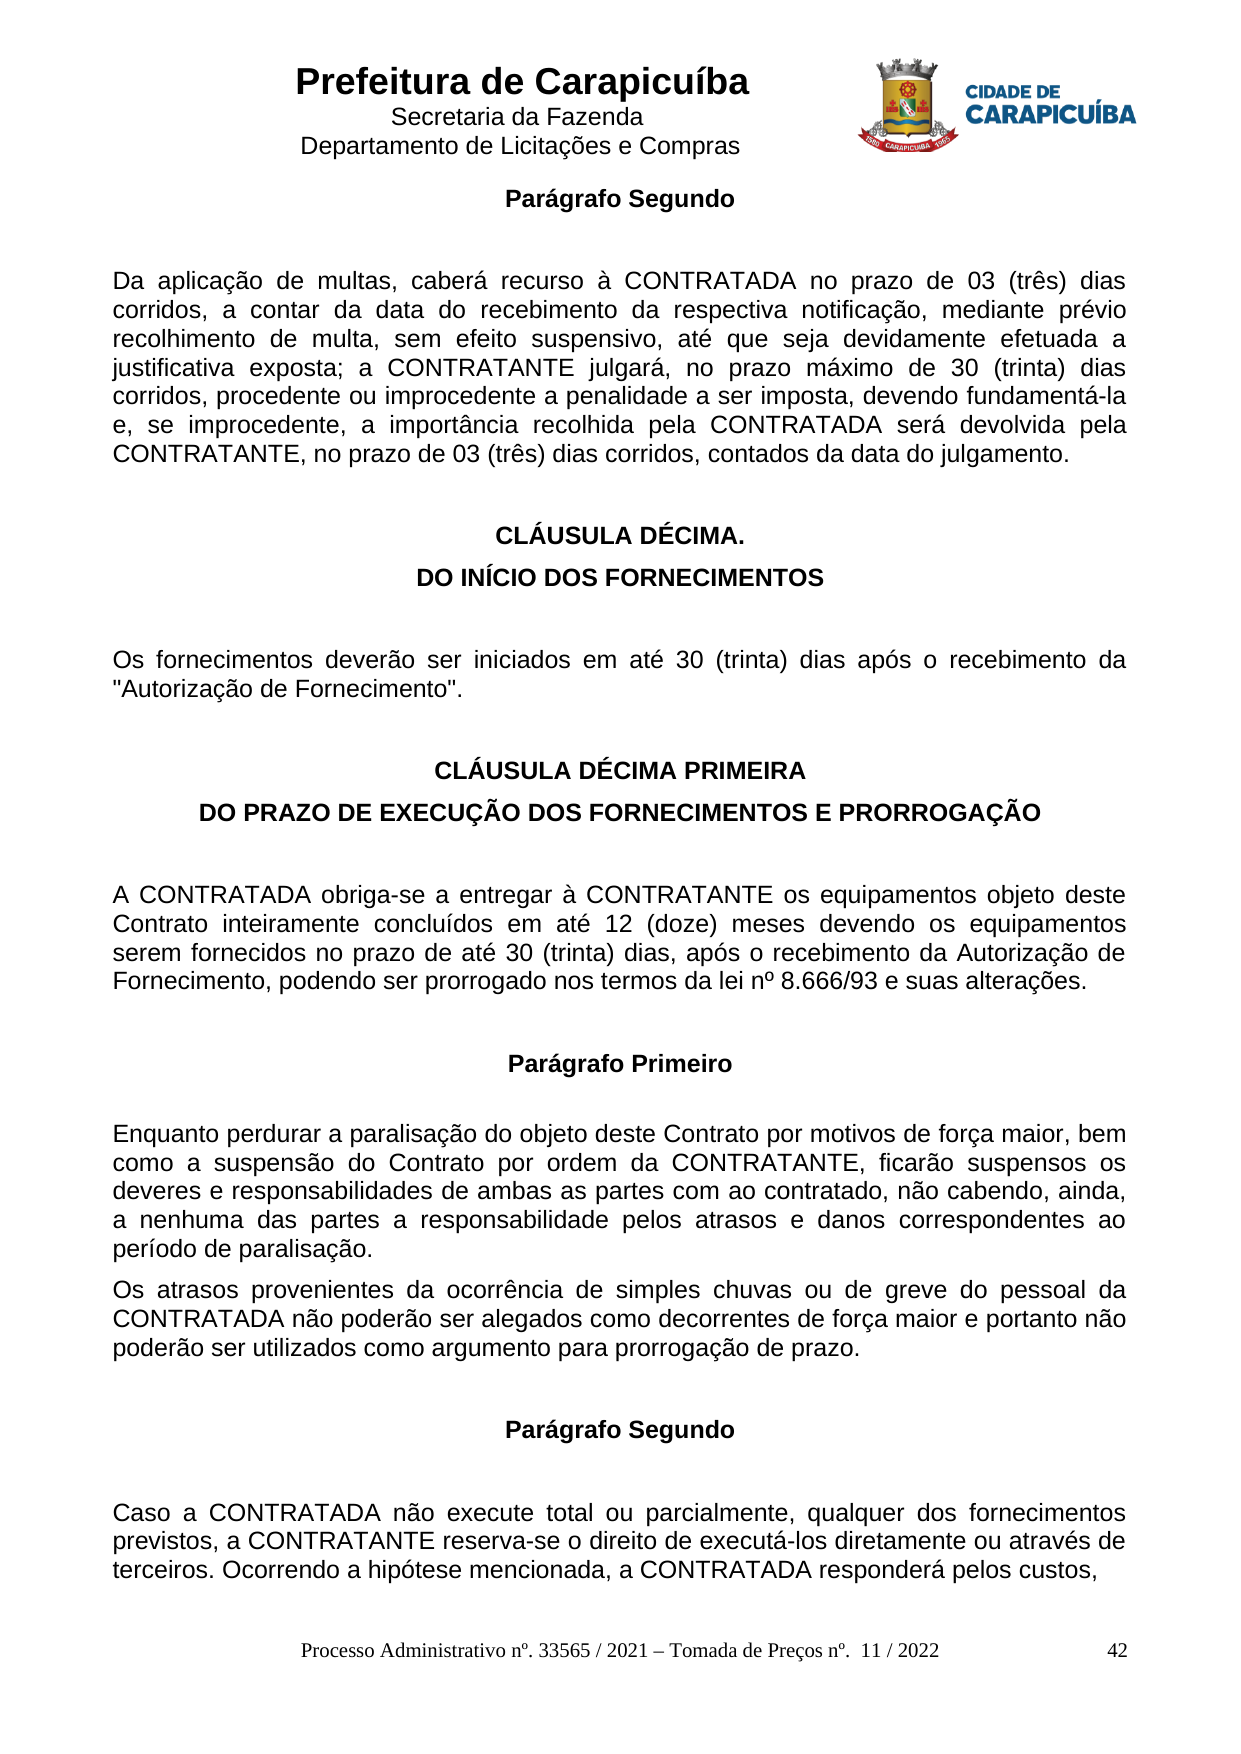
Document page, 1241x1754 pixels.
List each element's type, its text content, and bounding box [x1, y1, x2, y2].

text CLÁUSULA DÉCIMA. [112, 521, 1128, 550]
subtitle Parágrafo Segundo [112, 1415, 1128, 1444]
text Os atrasos provenientes da ocorrência de simples chuvas ou de greve do pessoal da CONTRATADA não poderão ser alegados como decorrentes de força maior e portanto não poderão ser utilizados como argumento para prorrogação de prazo. [112, 1275, 1128, 1361]
text Os fornecimentos deverão ser iniciados em até 30 (trinta) dias após o recebimento da "Autorização de Fornecimento". [112, 645, 1128, 702]
text Parágrafo Segundo [112, 184, 1128, 212]
text DO PRAZO DE EXECUÇÃO DOS FORNECIMENTOS E PRORROGAÇÃO [112, 797, 1128, 826]
picture [857, 57, 1139, 152]
text Da aplicação de multas, caberá recurso à CONTRATADA no prazo de 03 (três) dias corridos, a contar da data do recebimento da respectiva notificação, mediante prévio recolhimento de multa, sem efeito suspensivo, até que seja devidamente efetuada a justificativa exposta; a CONTRATANTE julgará, no prazo máximo de 30 (trinta) dias corridos, procedente ou improcedente a penalidade a ser imposta, devendo fundamentá-la e, se improcedente, a importância recolhida pela CONTRATADA será devolvida pela CONTRATANTE, no prazo de 03 (três) dias corridos, contados da data do julgamento. [112, 266, 1128, 467]
text CLÁUSULA DÉCIMA PRIMEIRA [112, 756, 1128, 785]
text Caso a CONTRATADA não execute total ou parcialmente, qualquer dos fornecimentos previstos, a CONTRATANTE reserva-se o direito de executá-los diretamente ou através de terceiros. Ocorrendo a hipótese mencionada, a CONTRATADA responderá pelos custos, [112, 1497, 1128, 1584]
text DO INÍCIO DOS FORNECIMENTOS [112, 562, 1128, 591]
text Parágrafo Primeiro [112, 1049, 1128, 1077]
text Enquanto perdurar a paralisação do objeto deste Contrato por motivos de força maior, bem como a suspensão do Contrato por ordem da CONTRATANTE, ficarão suspensos os deveres e responsabilidades de ambas as partes com ao contratado, não cabendo, ainda, a nenhuma das partes a responsabilidade pelos atrasos e danos correspondentes ao período de paralisação. [112, 1119, 1128, 1262]
text A CONTRATADA obriga-se a entregar à CONTRATANTE os equipamentos objeto deste Contrato inteiramente concluídos em até 12 (doze) meses devendo os equipamentos serem fornecidos no prazo de até 30 (trinta) dias, após o recebimento da Autorização de Fornecimento, podendo ser prorrogado nos termos da lei nº 8.666/93 e suas alterações. [112, 880, 1128, 995]
